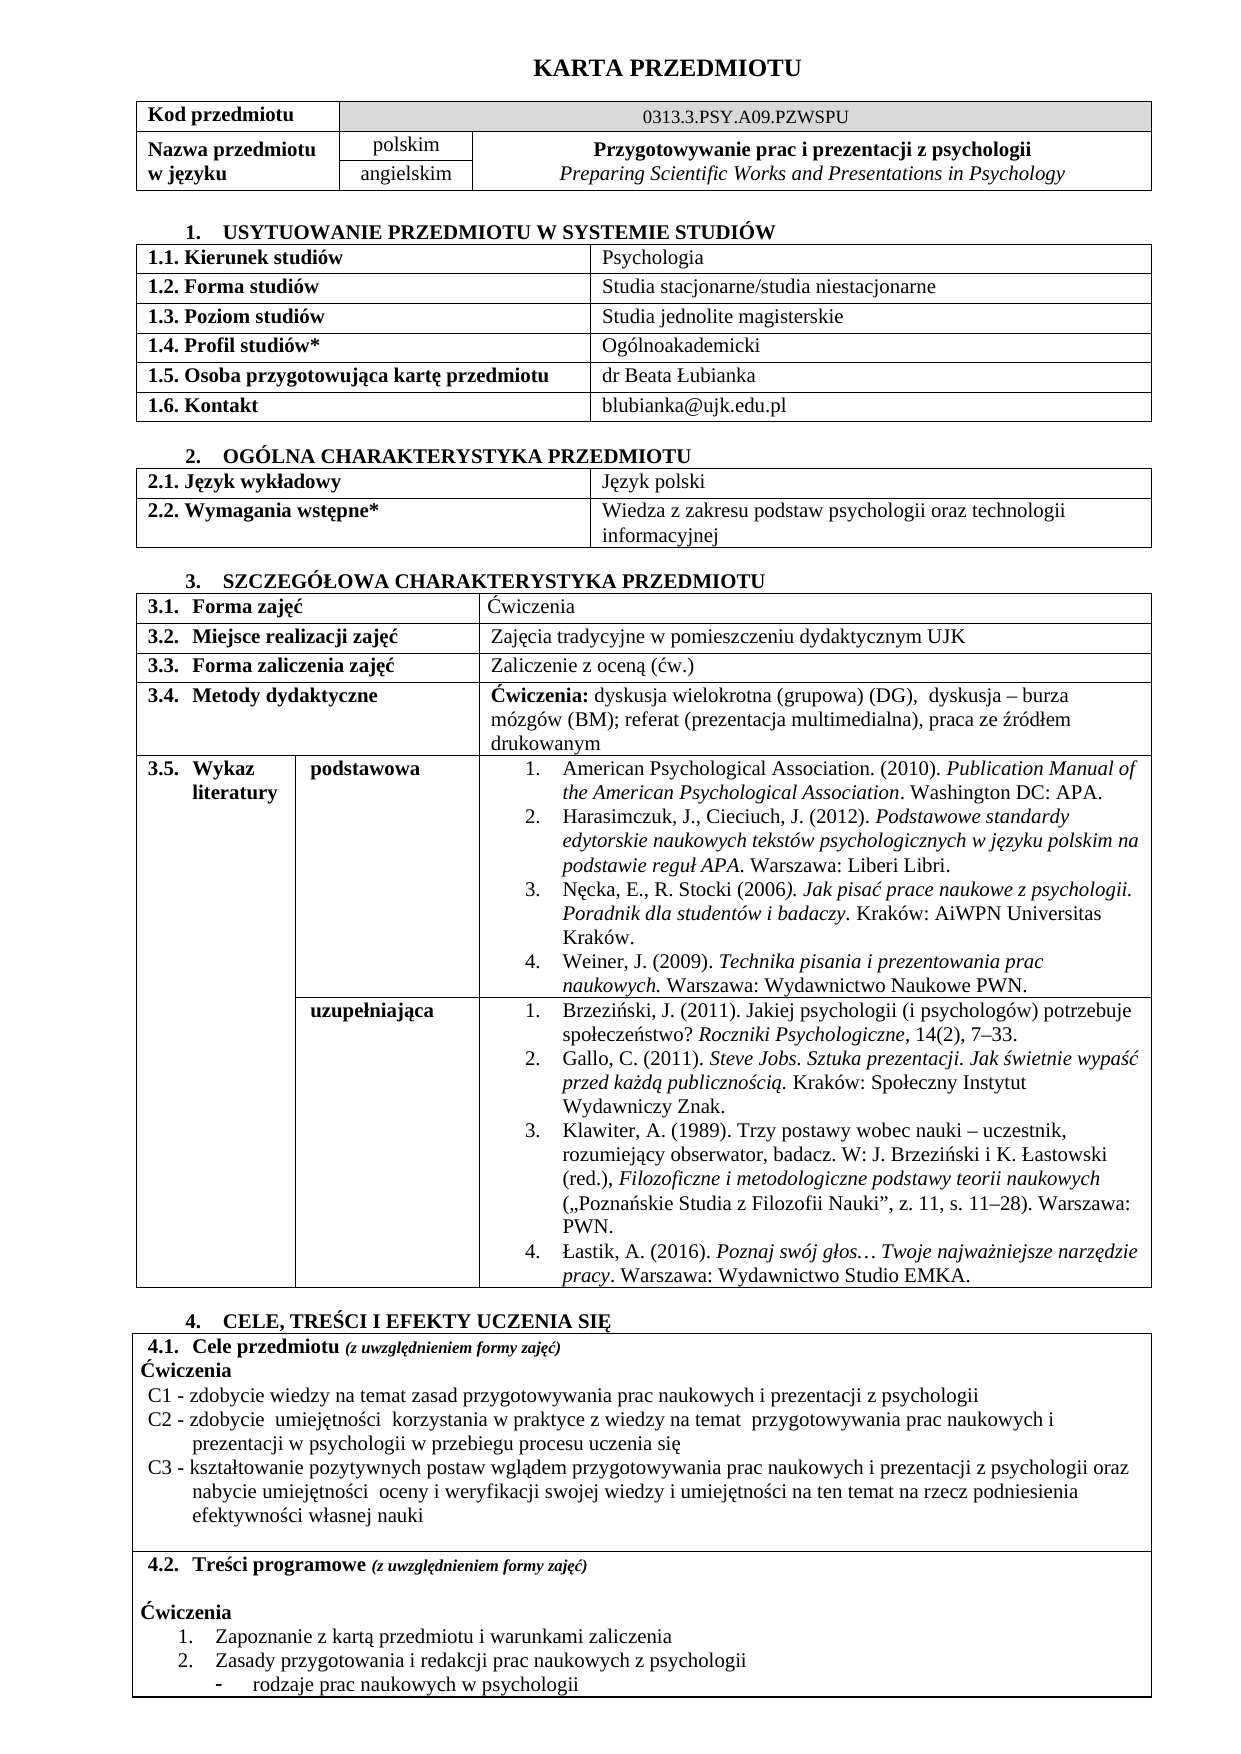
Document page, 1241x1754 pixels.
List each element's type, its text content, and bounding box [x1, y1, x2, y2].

table_cell Metody dydaktyczne [137, 683, 479, 755]
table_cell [133, 1552, 1151, 1696]
list OGÓLNA CHARAKTERYSTYKA PRZEDMIOTU [185, 444, 1187, 468]
table_cell dr Beata Łubianka [591, 363, 1151, 392]
table_cell Wykaz literatury [137, 756, 295, 1287]
table_cell 1.2. Forma studiów [137, 274, 590, 303]
table_cell Zaliczenie z oceną (ćw.) [480, 654, 1151, 682]
table_cell polskim [340, 132, 472, 160]
table_cell Miejsce realizacji zajęć [137, 624, 479, 652]
table_cell Ćwiczenia: dyskusja wielokrotna (grupowa) (DG), dyskusja – burza mózgów (BM); referat (prezentacja multimedialna), praca ze źródłem drukowanym [480, 683, 1151, 755]
table_cell blubianka@ujk.edu.pl [591, 393, 1151, 421]
table_cell Studia stacjonarne/studia niestacjonarne [591, 274, 1151, 303]
table_header 0313.3.PSY.A09.PZWSPU [340, 102, 1151, 131]
table_cell podstawowa [296, 756, 479, 997]
table_cell uzupełniająca [296, 998, 479, 1287]
table_header Forma zajęć [137, 594, 479, 623]
list CELE, TREŚCI I EFEKTY UCZENIA SIĘ [185, 1309, 1187, 1333]
table_header 1.1. Kierunek studiów [137, 245, 590, 273]
table_cell 1.6. Kontakt [137, 393, 590, 421]
table_cell Zajęcia tradycyjne w pomieszczeniu dydaktycznym UJK [480, 624, 1151, 652]
table_cell Brzeziński, J. (2011). Jakiej psychologii (i psychologów) potrzebuje społeczeństwo? Roczniki Psychologiczne, 14(2), 7–33. Gallo, C. (2011). Steve Jobs. Sztuka prezentacji. Jak świetnie wypaść przed każdą publicznością. Kraków: Społeczny Instytut Wydawniczy Znak. Klawiter, A. (1989). Trzy postawy wobec nauki – uczestnik, rozumiejący obserwator, badacz. W: J. Brzeziński i K. Łastowski (red.), Filozoficzne i metodologiczne podstawy teorii naukowych („Poznańskie Studia z Filozofii Nauki”, z. 11, s. 11–28). Warszawa: PWN. Łastik, A. (2016). Poznaj swój głos… Twoje najważniejsze narzędzie pracy. Warszawa: Wydawnictwo Studio EMKA. [480, 998, 1151, 1287]
table_cell Nazwa przedmiotu w języku [137, 132, 339, 190]
list SZCZEGÓŁOWA CHARAKTERYSTYKA PRZEDMIOTU [185, 569, 1187, 593]
table_cell 1.3. Poziom studiów [137, 304, 590, 332]
table_cell Studia jednolite magisterskie [591, 304, 1151, 332]
list USYTUOWANIE PRZEDMIOTU W SYSTEMIE STUDIÓW [185, 219, 1187, 244]
text KARTA PRZEDMIOTU [148, 53, 1187, 82]
table_cell Forma zaliczenia zajęć [137, 654, 479, 682]
table_cell Ogólnoakademicki [591, 334, 1151, 362]
table_cell 2.2. Wymagania wstępne* [137, 499, 590, 547]
table_header Psychologia [591, 245, 1151, 273]
table_header Język polski [591, 469, 1151, 497]
table_cell angielskim [340, 161, 472, 190]
table_cell Przygotowywanie prac i prezentacji z psychologii Preparing Scientific Works and Presentations in Psychology [473, 132, 1151, 190]
table_cell American Psychological Association. (2010). Publication Manual of the American Psychological Association. Washington DC: APA. Harasimczuk, J., Cieciuch, J. (2012). Podstawowe standardy edytorskie naukowych tekstów psychologicznych w języku polskim na podstawie reguł APA. Warszawa: Liberi Libri. Nęcka, E., R. Stocki (2006). Jak pisać prace naukowe z psychologii. Poradnik dla studentów i badaczy. Kraków: AiWPN Universitas Kraków. Weiner, J. (2009). Technika pisania i prezentowania prac naukowych. Warszawa: Wydawnictwo Naukowe PWN. [480, 756, 1151, 997]
table_header Cele przedmiotu (z uwzględnieniem formy zajęć) Ćwiczenia C1 - zdobycie wiedzy na temat zasad przygotowywania prac naukowych i prezentacji z psychologii C2 - zdobycie umiejętności korzystania w praktyce z wiedzy na temat przygotowywania prac naukowych i prezentacji w psychologii w przebiegu procesu uczenia się C3 - kształtowanie pozytywnych postaw wglądem przygotowywania prac naukowych i prezentacji z psychologii oraz nabycie umiejętności oceny i weryfikacji swojej wiedzy i umiejętności na ten temat na rzecz podniesienia efektywności własnej nauki [133, 1334, 1151, 1551]
table_header 2.1. Język wykładowy [137, 469, 590, 497]
table_cell 1.5. Osoba przygotowująca kartę przedmiotu [137, 363, 590, 392]
table_header Kod przedmiotu [137, 102, 339, 131]
table_header Ćwiczenia [480, 594, 1151, 623]
table_cell Wiedza z zakresu podstaw psychologii oraz technologii informacyjnej [591, 499, 1151, 547]
table_cell 1.4. Profil studiów* [137, 334, 590, 362]
